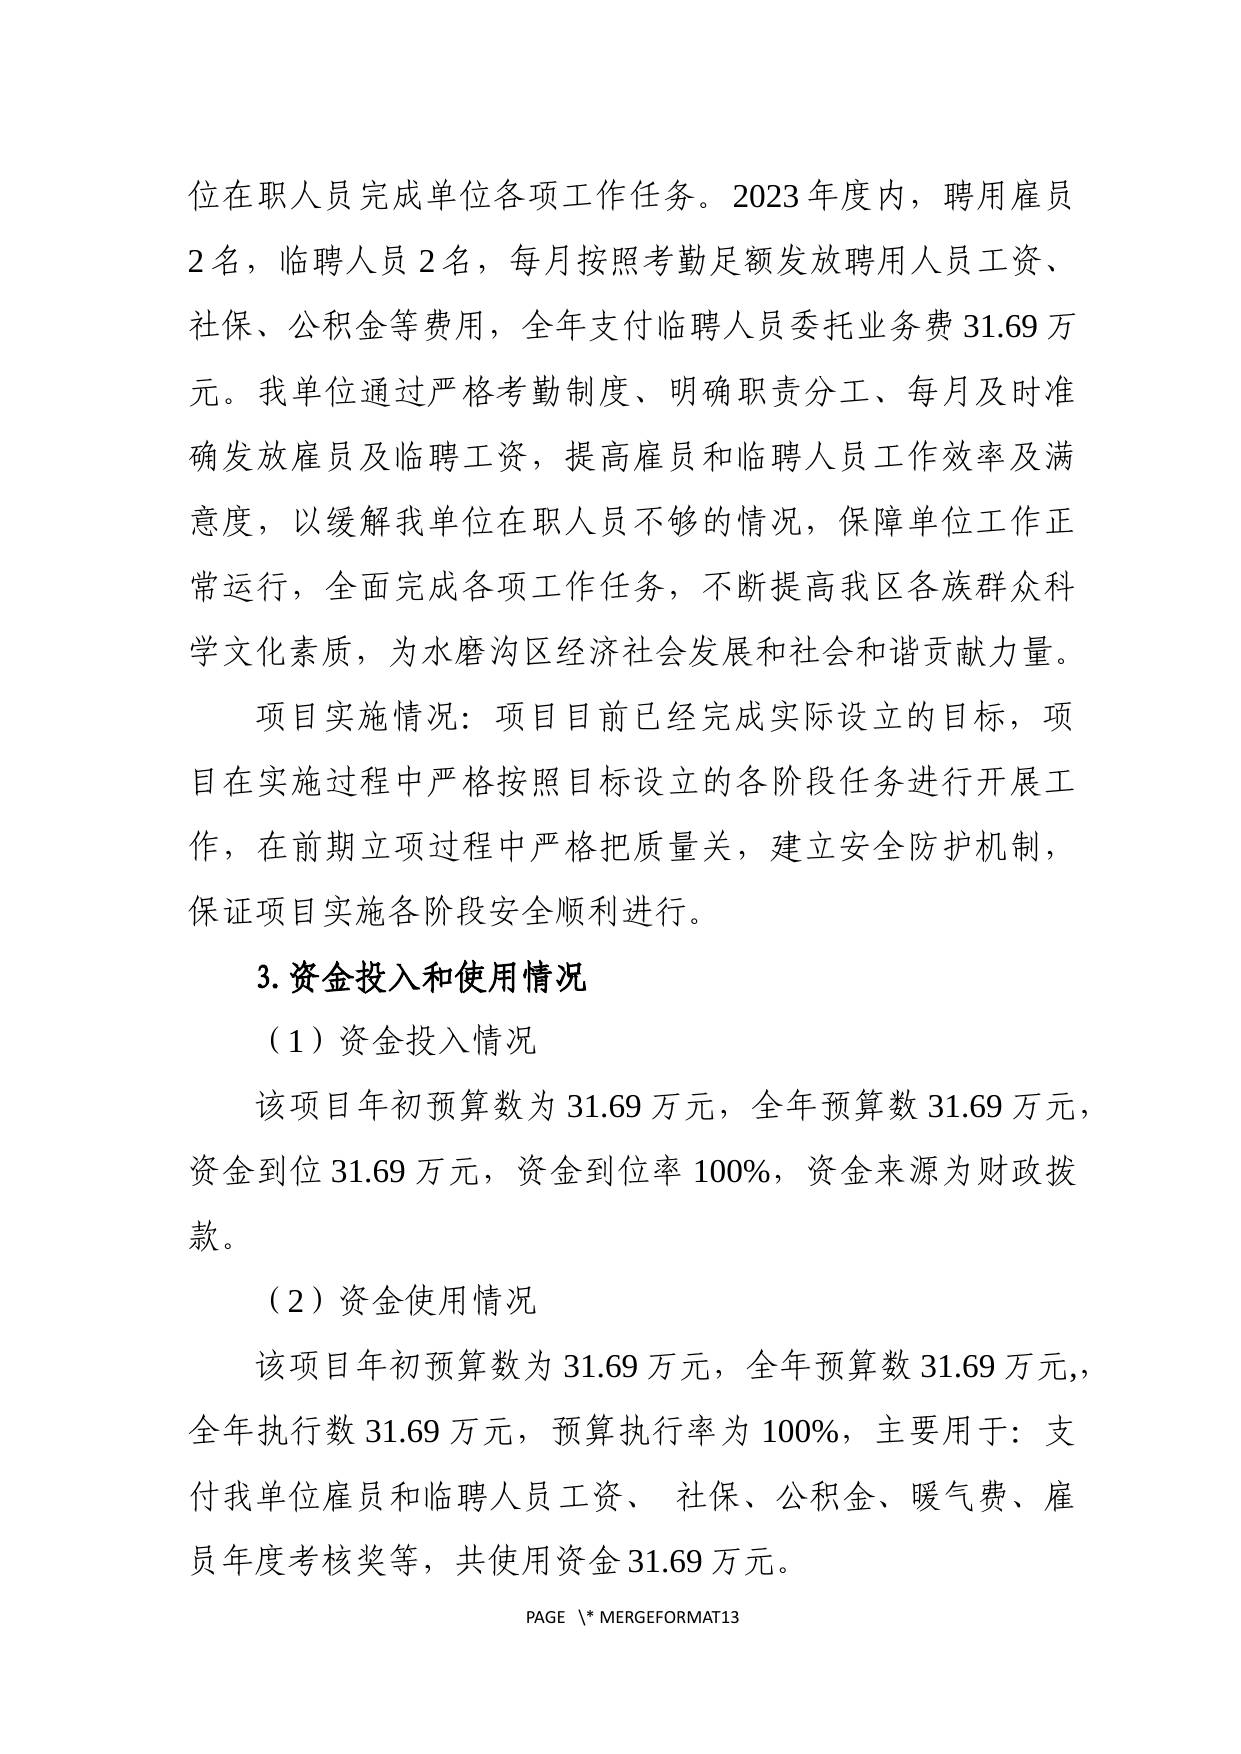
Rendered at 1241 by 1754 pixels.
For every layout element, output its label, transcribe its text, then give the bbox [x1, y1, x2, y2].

text 3.资金投入和使用情况 [187, 942, 1078, 1007]
text 项目实施情况：项目目前已经完成实际设立的目标，项目在实施过程中严格按照目标设立的各阶段任务进行开展工作，在前期立项过程中严格把质量关，建立安全防护机制，保证项目实施各阶段安全顺利进行。 [187, 682, 1078, 942]
text （1）资金投入情况 [187, 1007, 1078, 1072]
text 该项目年初预算数为31.69万元，全年预算数31.69万元,，全年执行数31.69万元，预算执行率为100%，主要用于：支付我单位雇员和临聘人员工资、 社保、公积金、暖气费、雇员年度考核奖等，共使用资金31.69万元。 [187, 1332, 1078, 1592]
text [187, 162, 1078, 682]
text 该项目年初预算数为31.69万元，全年预算数31.69万元，资金到位31.69万元，资金到位率100%，资金来源为财政拨款。 [187, 1072, 1078, 1267]
text （2）资金使用情况 [187, 1267, 1078, 1332]
